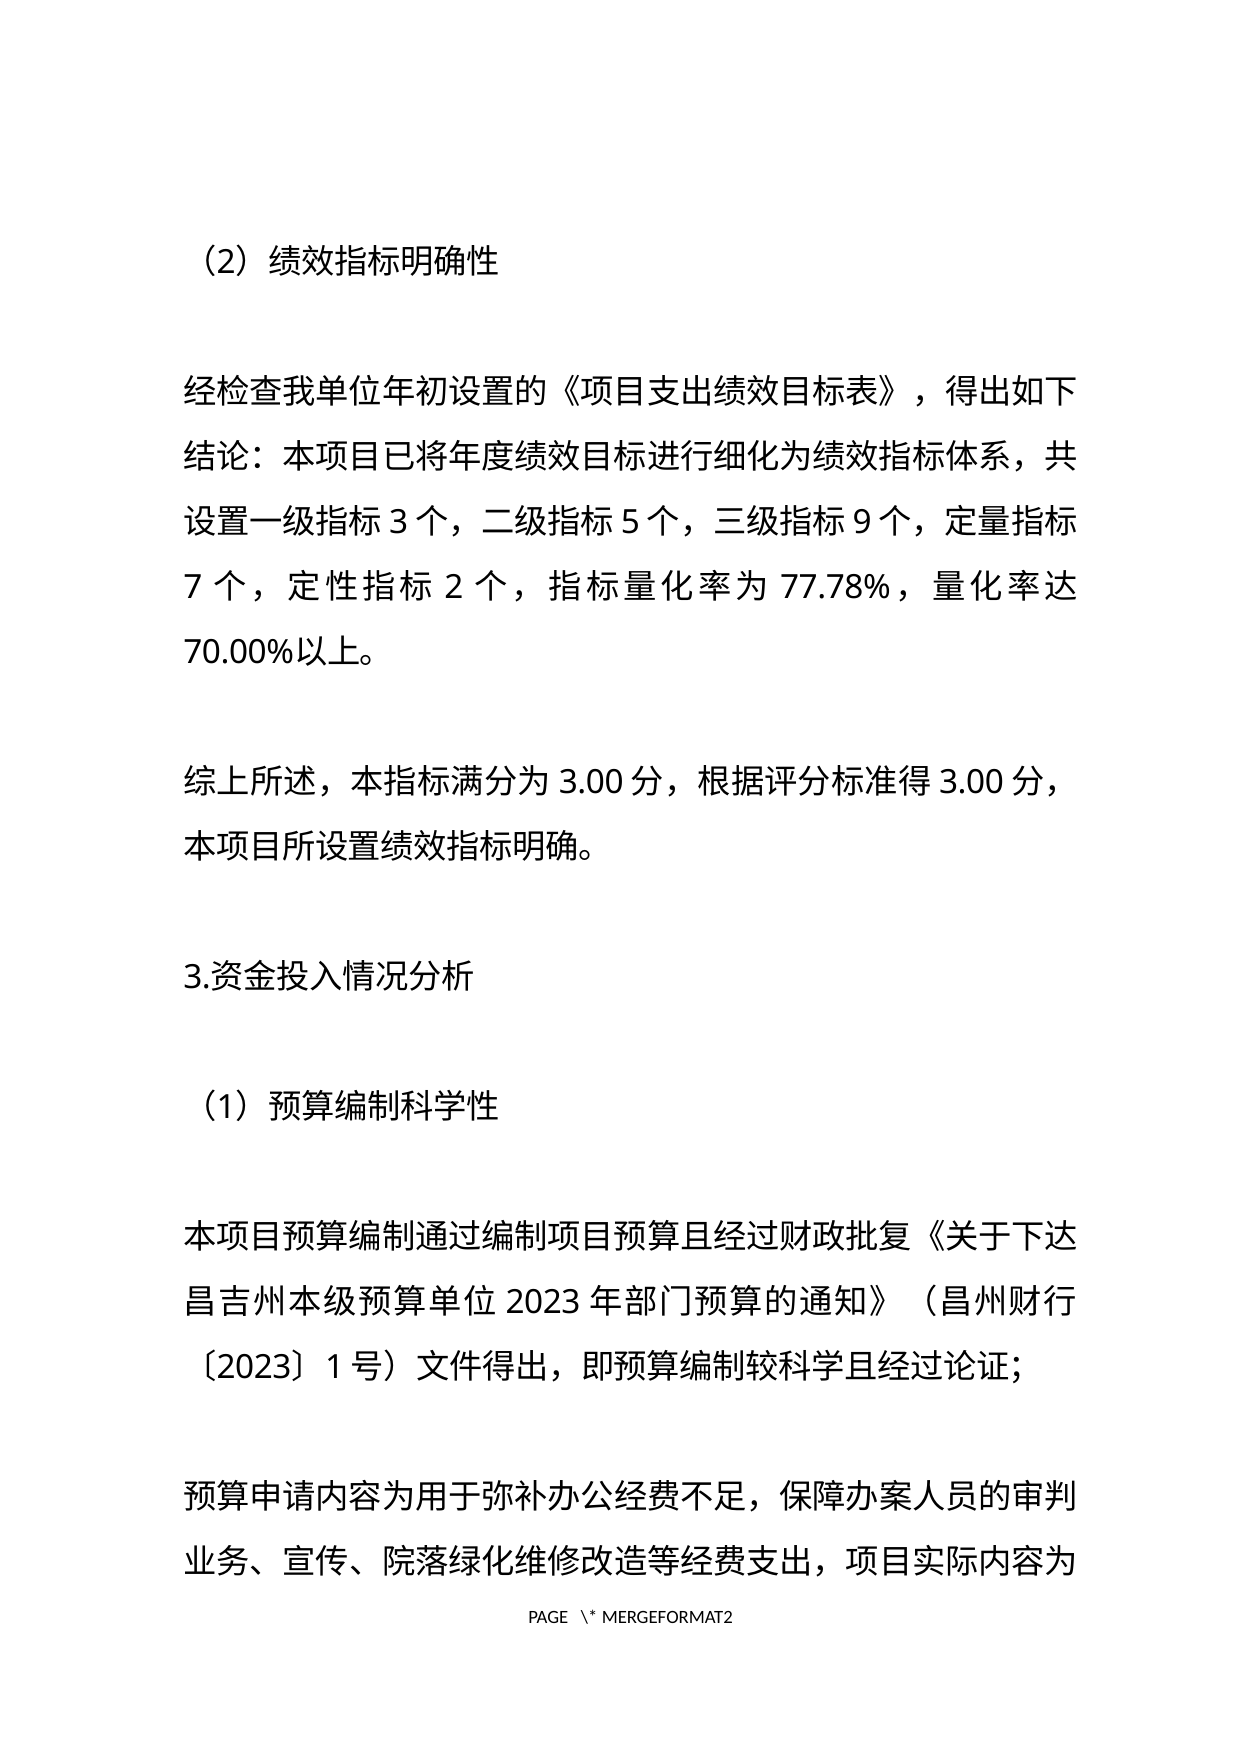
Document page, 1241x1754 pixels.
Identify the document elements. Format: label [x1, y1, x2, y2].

text [183, 162, 1078, 1592]
